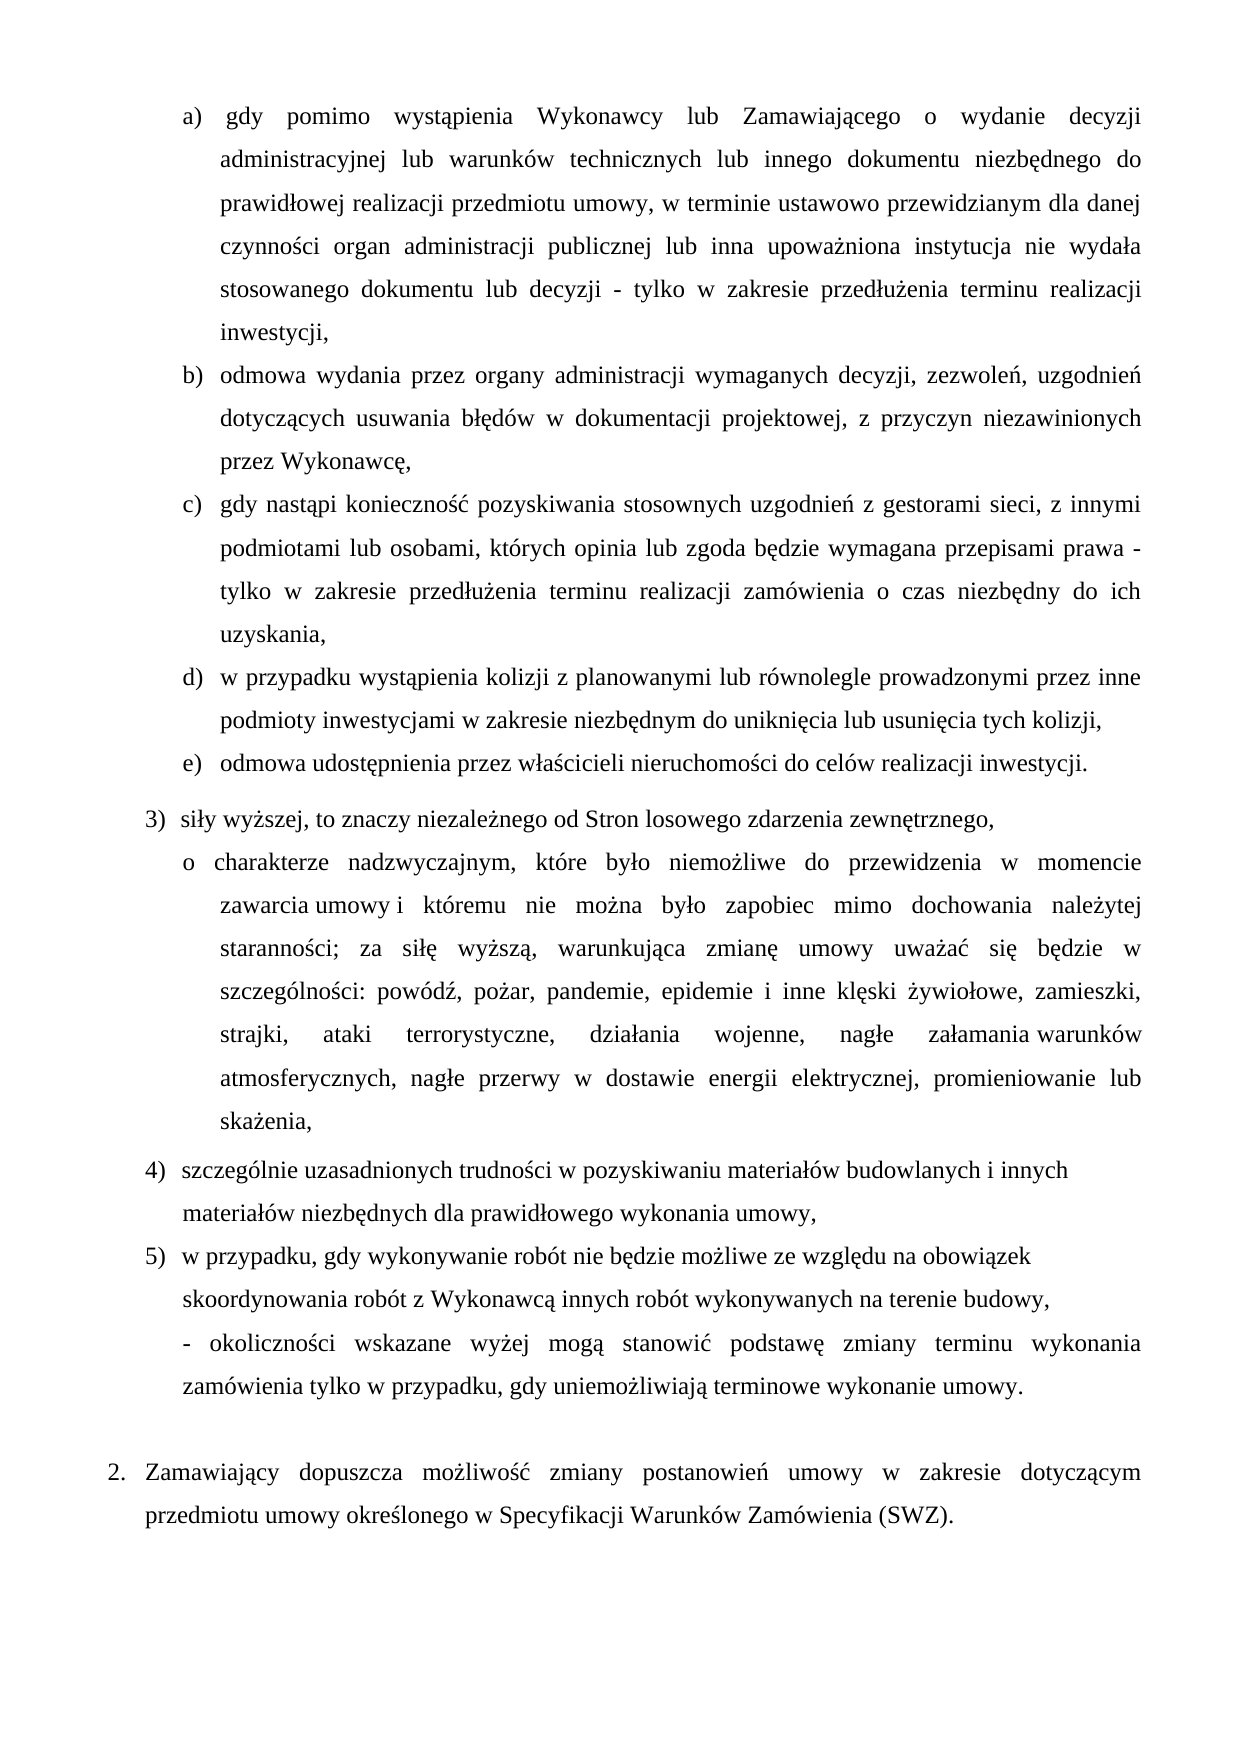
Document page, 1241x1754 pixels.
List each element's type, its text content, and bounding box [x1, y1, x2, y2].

text a) gdy pomimo wystąpienia Wykonawcy lub Zamawiającego o wydanie decyzji administracyjnej lub warunków technicznych lub innego dokumentu niezbędnego do prawidłowej realizacji przedmiotu umowy, w terminie ustawowo przewidzianym dla danej czynności organ administracji publicznej lub inna upoważniona instytucja nie wydała stosowanego dokumentu lub decyzji - tylko w zakresie przedłużenia terminu realizacji inwestycji, [182, 101, 1142, 346]
list gdy nastąpi konieczność pozyskiwania stosownych uzgodnień z gestorami sieci, z innymi podmiotami lub osobami, których opinia lub zgoda będzie wymagana przepisami prawa - tylko w zakresie przedłużenia terminu realizacji zamówienia o czas niezbędny do ich uzyskania, [182, 489, 1142, 648]
text - okoliczności wskazane wyżej mogą stanowić podstawę zmiany terminu wykonania zamówienia tylko w przypadku, gdy uniemożliwiają terminowe wykonanie umowy. [182, 1328, 1142, 1399]
list w przypadku, gdy wykonywanie robót nie będzie możliwe ze względu na obowiązek skoordynowania robót z Wykonawcą innych robót wykonywanych na terenie budowy, [145, 1241, 1142, 1313]
text o charakterze nadzwyczajnym, które było niemożliwe do przewidzenia w momencie zawarcia umowy i któremu nie można było zapobiec mimo dochowania należytej staranności; za siłę wyższą, warunkująca zmianę umowy uważać się będzie w szczególności: powódź, pożar, pandemie, epidemie i inne klęski żywiołowe, zamieszki, strajki, ataki terrorystyczne, działania wojenne, nagłe załamania warunków atmosferycznych, nagłe przerwy w dostawie energii elektrycznej, promieniowanie lub skażenia, [182, 847, 1142, 1134]
list w przypadku wystąpienia kolizji z planowanymi lub równolegle prowadzonymi przez inne podmioty inwestycjami w zakresie niezbędnym do uniknięcia lub usunięcia tych kolizji, [182, 662, 1142, 734]
list odmowa wydania przez organy administracji wymaganych decyzji, zezwoleń, uzgodnień dotyczących usuwania błędów w dokumentacji projektowej, z przyczyn niezawinionych przez Wykonawcę, [182, 360, 1142, 475]
list siły wyższej, to znaczy niezależnego od Stron losowego zdarzenia zewnętrznego, [145, 804, 1142, 833]
list Zamawiający dopuszcza możliwość zmiany postanowień umowy w zakresie dotyczącym przedmiotu umowy określonego w Specyfikacji Warunków Zamówienia (SWZ). [107, 1457, 1142, 1529]
list szczególnie uzasadnionych trudności w pozyskiwaniu materiałów budowlanych i innych materiałów niezbędnych dla prawidłowego wykonania umowy, [145, 1155, 1142, 1227]
list odmowa udostępnienia przez właścicieli nieruchomości do celów realizacji inwestycji. [182, 748, 1142, 777]
